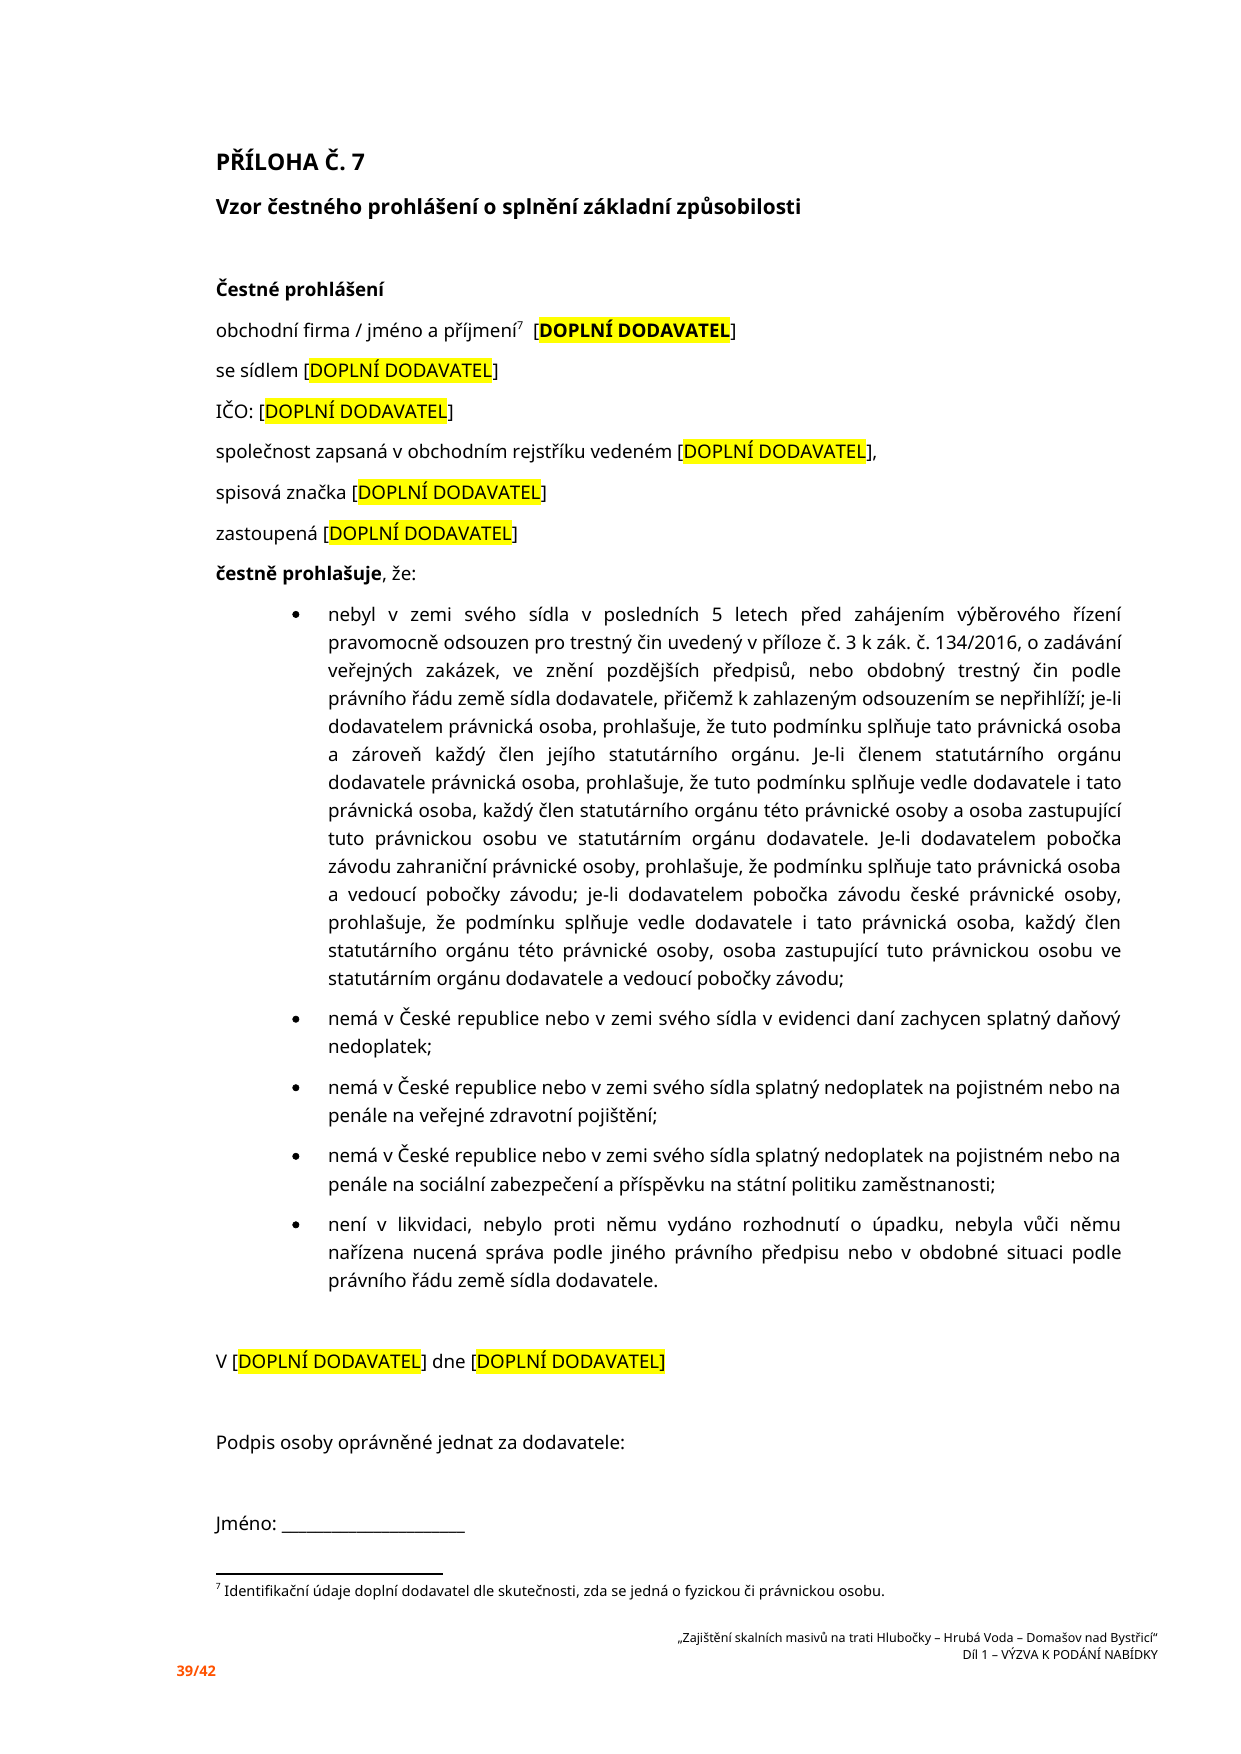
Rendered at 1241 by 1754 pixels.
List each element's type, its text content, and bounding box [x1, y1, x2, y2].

text V [DOPLNÍ DODAVATEL] dne [DOPLNÍ DODAVATEL] [216, 1348, 1122, 1374]
text není v likvidaci, nebylo proti němu vydáno rozhodnutí o úpadku, nebyla vůči němu nařízena nucená správa podle jiného právního předpisu nebo v obdobné situaci podle právního řádu země sídla dodavatele. [292, 1211, 1122, 1293]
text nemá v České republice nebo v zemi svého sídla v evidenci daní zachycen splatný daňový nedoplatek; [292, 1006, 1122, 1059]
text zastoupená [DOPLNÍ DODAVATEL] [216, 520, 329, 545]
text Vzor čestného prohlášení o splnění základní způsobilosti [216, 192, 1122, 221]
text Jméno: ______________________ [216, 1511, 1122, 1536]
text společnost zapsaná v obchodním rejstříku vedeném [DOPLNÍ DODAVATEL], [866, 439, 1122, 464]
text čestně prohlašuje, že: [216, 560, 1122, 586]
text obchodní firma / jméno a příjmení [DOPLNÍ DODAVATEL] [730, 317, 1122, 343]
text nebyl v zemi svého sídla v posledních 5 letech před zahájením výběrového řízení pravomocně odsouzen pro trestný čin uvedený v příloze č. 3 k zák. č. 134/2016, o zadávání veřejných zakázek, ve znění pozdějších předpisů, nebo obdobný trestný čin podle právního řádu země sídla dodavatele, přičemž k zahlazeným odsouzením se nepřihlíží; je-li dodavatelem právnická osoba, prohlašuje, že tuto podmínku splňuje tato právnická osoba a zároveň každý člen jejího statutárního orgánu. Je-li členem statutárního orgánu dodavatele právnická osoba, prohlašuje, že tuto podmínku splňuje vedle dodavatele i tato právnická osoba, každý člen statutárního orgánu této právnické osoby a osoba zastupující tuto právnickou osobu ve statutárním orgánu dodavatele. Je-li dodavatelem pobočka závodu zahraniční právnické osoby, prohlašuje, že podmínku splňuje tato právnická osoba a vedoucí pobočky závodu; je-li dodavatelem pobočka závodu české právnické osoby, prohlašuje, že podmínku splňuje vedle dodavatele i tato právnická osoba, každý člen statutárního orgánu této právnické osoby, osoba zastupující tuto právnickou osobu ve statutárním orgánu dodavatele a vedoucí pobočky závodu; [292, 601, 1122, 991]
text se sídlem [DOPLNÍ DODAVATEL] [492, 358, 1122, 383]
text se sídlem [DOPLNÍ DODAVATEL] [216, 358, 309, 383]
text Příloha č. 7 [216, 146, 1122, 177]
text nemá v České republice nebo v zemi svého sídla splatný nedoplatek na pojistném nebo na penále na veřejné zdravotní pojištění; [292, 1074, 1122, 1128]
text Podpis osoby oprávněné jednat za dodavatele: [216, 1429, 1122, 1455]
text spisová značka [DOPLNÍ DODAVATEL] [216, 479, 358, 505]
text obchodní firma / jméno a příjmení [DOPLNÍ DODAVATEL] [216, 317, 539, 343]
text společnost zapsaná v obchodním rejstříku vedeném [DOPLNÍ DODAVATEL], [216, 439, 683, 464]
text nemá v České republice nebo v zemi svého sídla splatný nedoplatek na pojistném nebo na penále na sociální zabezpečení a příspěvku na státní politiku zaměstnanosti; [292, 1143, 1122, 1196]
text spisová značka [DOPLNÍ DODAVATEL] [541, 479, 1122, 505]
text Čestné prohlášení [216, 277, 1122, 302]
text IČO: [DOPLNÍ DODAVATEL] [447, 398, 1122, 424]
text zastoupená [DOPLNÍ DODAVATEL] [512, 520, 1122, 545]
